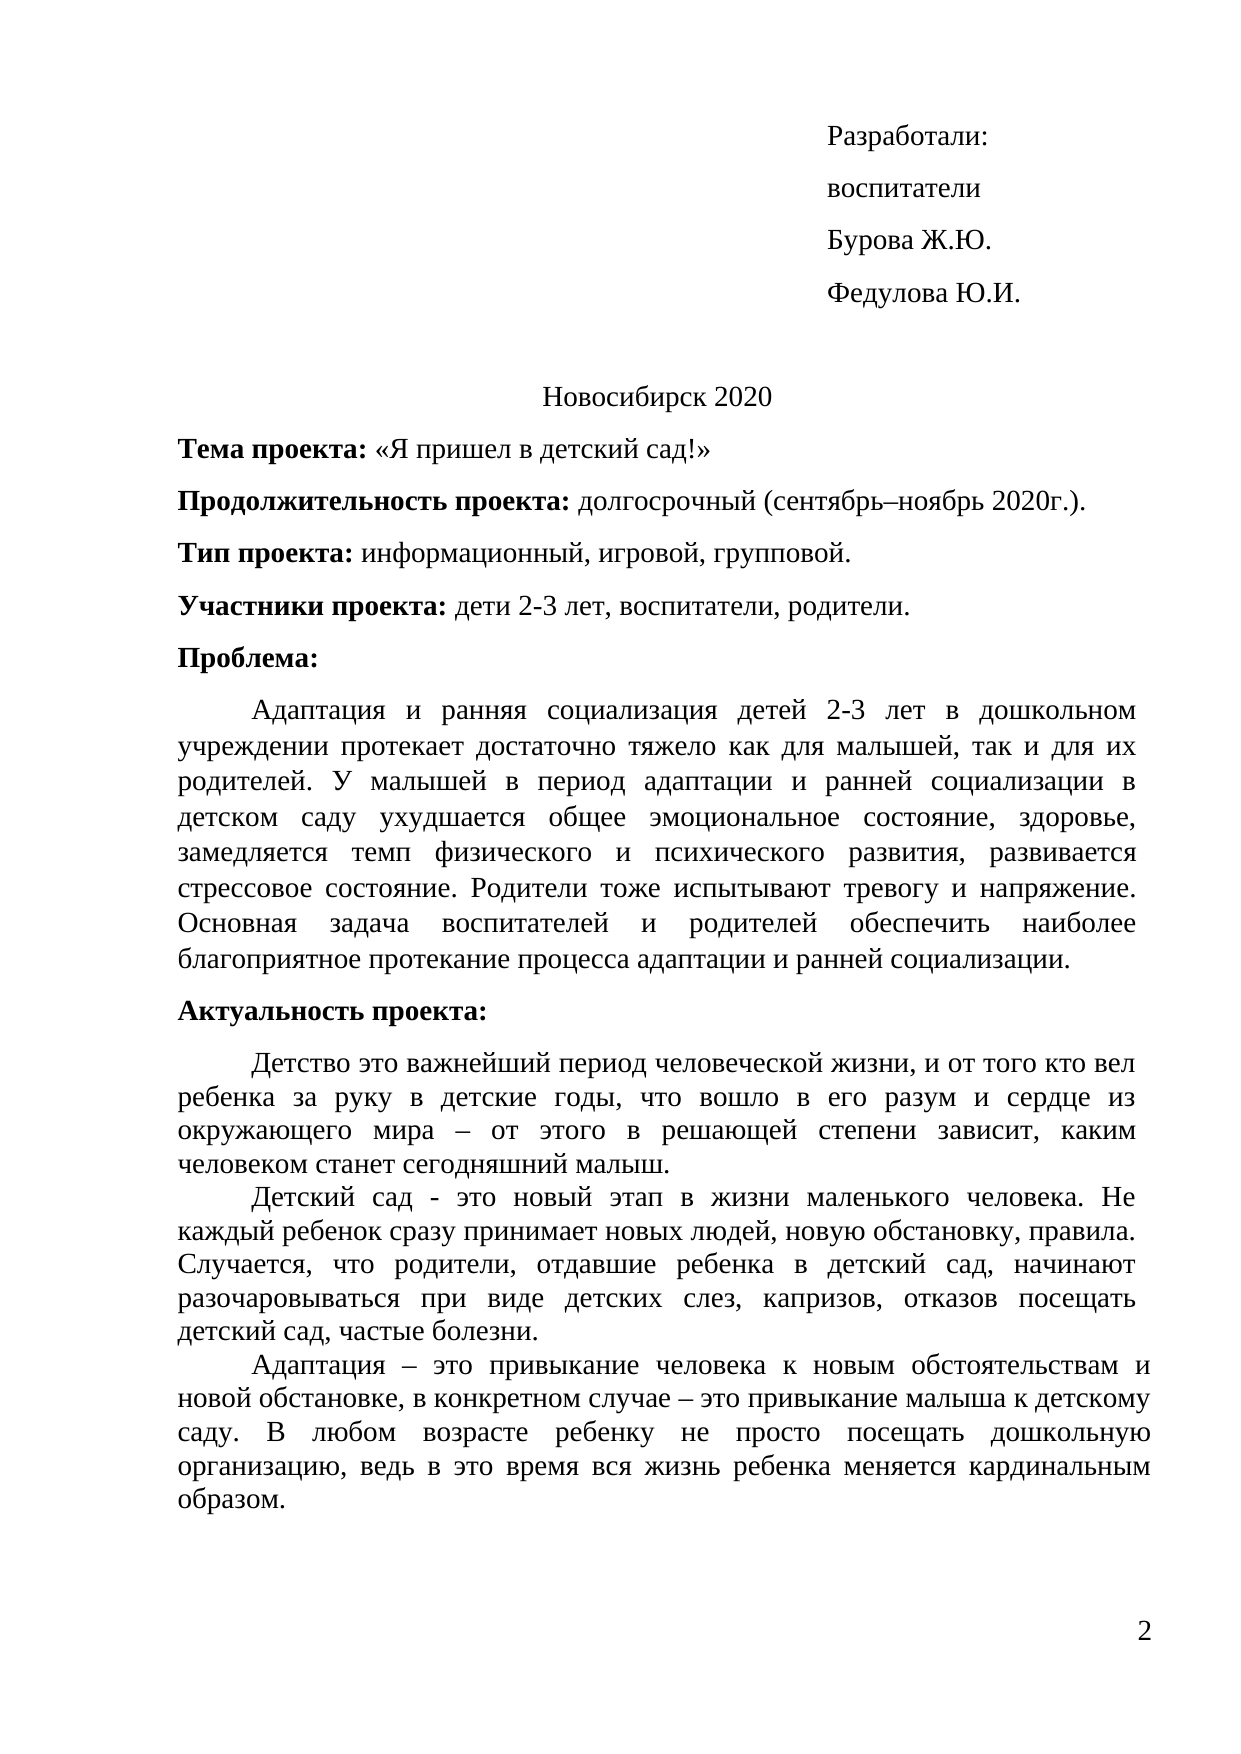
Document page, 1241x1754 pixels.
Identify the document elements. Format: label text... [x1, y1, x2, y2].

text Детство это важнейший период человеческой жизни, и от того кто вел ребенка за руку в детские годы, что вошло в его разум и сердце из окружающего мира – от этого в решающей степени зависит, каким человеком станет сегодняшний малыш. [177, 1045, 1137, 1179]
text Адаптация и ранняя социализация детей 2-3 лет в дошкольном учреждении протекает достаточно тяжело как для малышей, так и для их родителей. У малышей в период адаптации и ранней социализации в детском саду ухудшается общее эмоциональное состояние, здоровье, замедляется темп физического и психического развития, развивается стрессовое состояние. Родители тоже испытывают тревогу и напряжение. Основная задача воспитателей и родителей обеспечить наиболее благоприятное протекание процесса адаптации и ранней социализации. [177, 692, 1137, 974]
text Тема проекта: «Я пришел в детский сад!» [177, 431, 1137, 465]
text Актуальность проекта: [177, 993, 1137, 1027]
text Участники проекта: дети 2-3 лет, воспитатели, родители. [177, 588, 1137, 621]
text воспитатели [827, 170, 1137, 204]
text Федулова Ю.И. [827, 275, 1137, 308]
text Продолжительность проекта: долгосрочный (сентябрь–ноябрь 2020г.). [177, 483, 1137, 517]
text Детский сад - это новый этап в жизни маленького человека. Не каждый ребенок сразу принимает новых людей, новую обстановку, правила. Случается, что родители, отдавшие ребенка в детский сад, начинают разочаровываться при виде детских слез, капризов, отказов посещать детский сад, частые болезни. [177, 1179, 1137, 1347]
text Адаптация – это привыкание человека к новым обстоятельствам и новой обстановке, в конкретном случае – это привыкание малыша к детскому саду. В любом возрасте ребенку не просто посещать дошкольную организацию, ведь в это время вся жизнь ребенка меняется кардинальным образом. [177, 1347, 1152, 1515]
text Проблема: [177, 640, 1137, 673]
text Тип проекта: информационный, игровой, групповой. [177, 536, 1137, 569]
text Бурова Ж.Ю. [827, 222, 1137, 256]
text Разработали: [827, 118, 1137, 152]
text Новосибирск 2020 [177, 379, 1137, 413]
